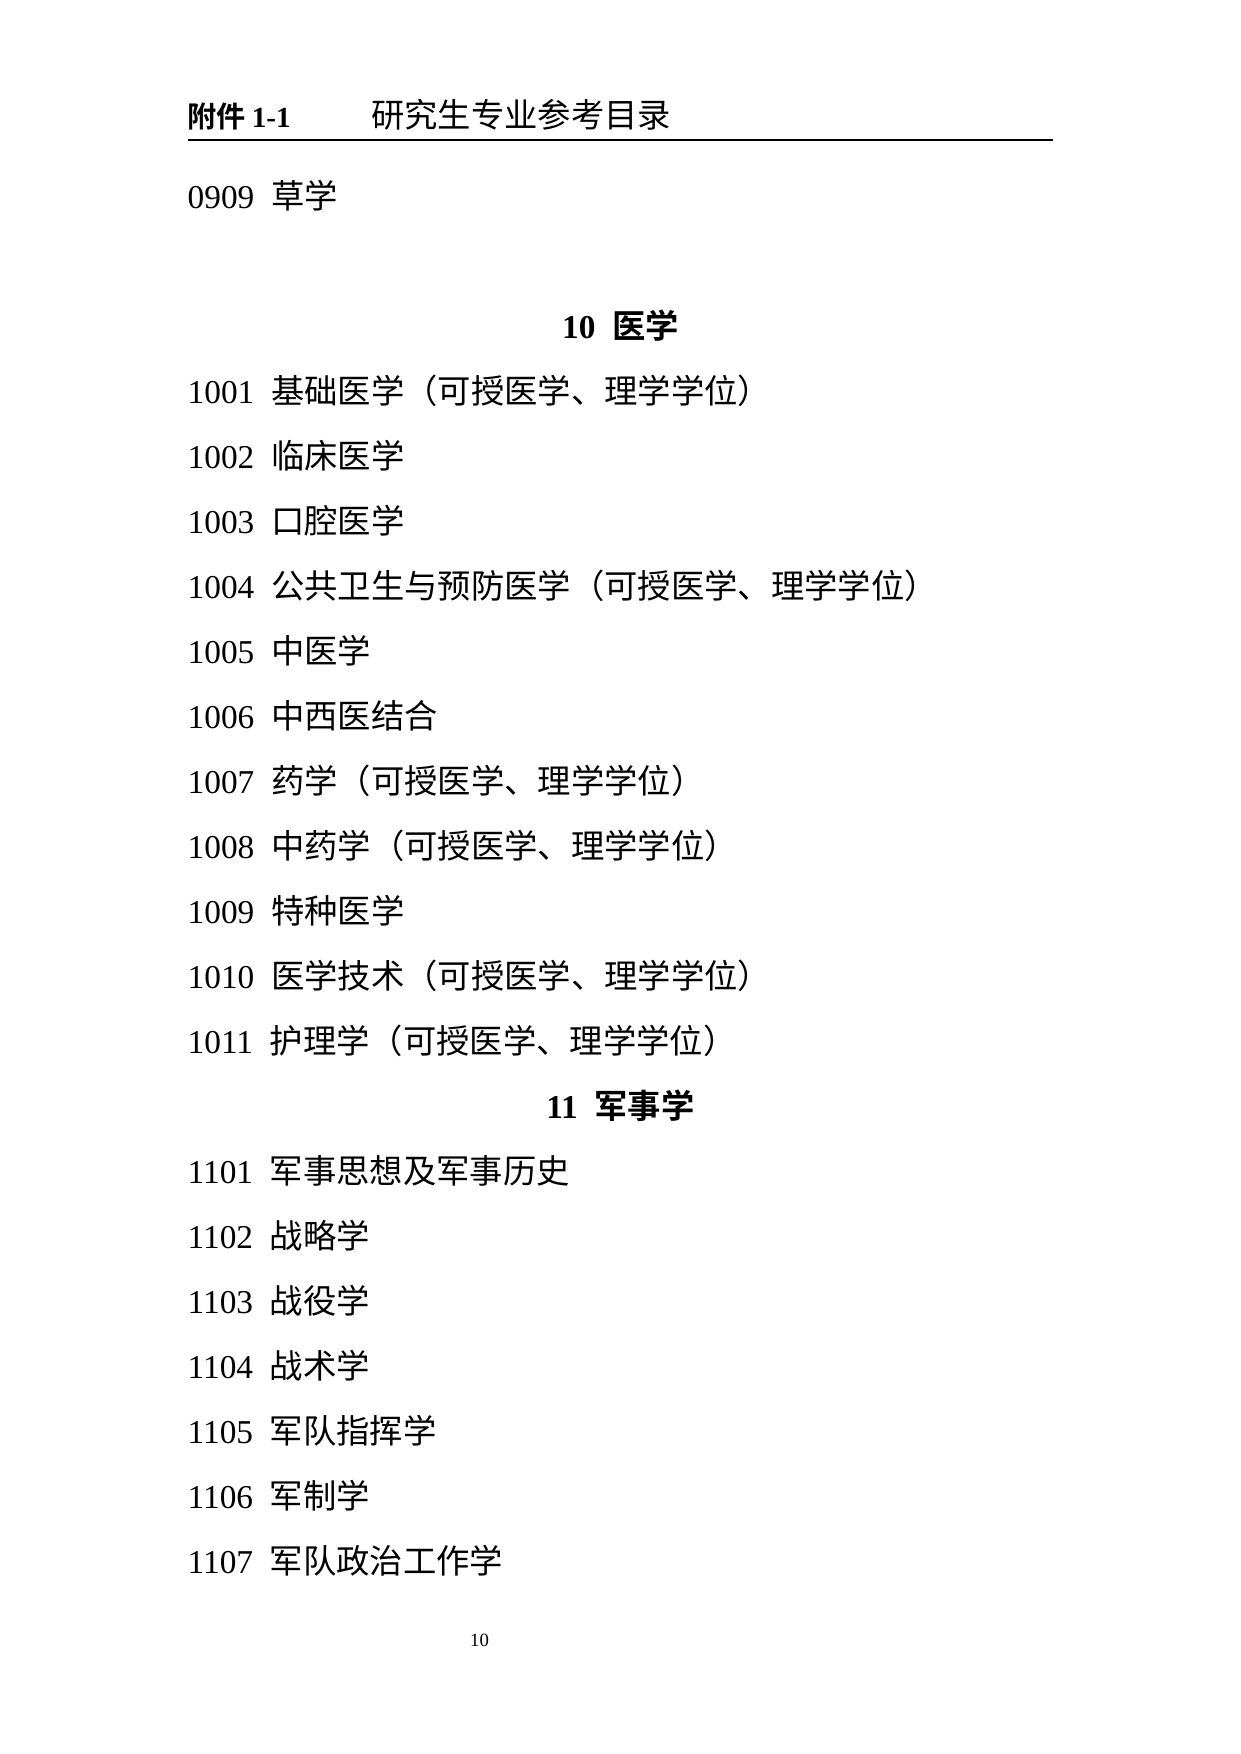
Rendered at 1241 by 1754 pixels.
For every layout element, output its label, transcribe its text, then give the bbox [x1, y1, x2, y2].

text 1103 战役学 [187, 1267, 1053, 1332]
text 1006 中西医结合 [187, 682, 1053, 747]
text 1003 口腔医学 [187, 487, 1053, 552]
text 1104 战术学 [187, 1332, 1053, 1397]
text 0909 草学 [187, 162, 1053, 227]
text 1102 战略学 [187, 1202, 1053, 1267]
text 1001 基础医学（可授医学、理学学位） [187, 357, 1053, 422]
text 10 医学 [187, 292, 1053, 357]
text 11 军事学 [187, 1072, 1053, 1137]
text 1009 特种医学 [187, 877, 1053, 942]
text 1005 中医学 [187, 617, 1053, 682]
text 1008 中药学（可授医学、理学学位） [187, 812, 1053, 877]
text 1106 军制学 [187, 1462, 1053, 1527]
text 1004 公共卫生与预防医学（可授医学、理学学位） [187, 552, 1053, 617]
text 1011 护理学（可授医学、理学学位） [187, 1007, 1053, 1072]
text 1002 临床医学 [187, 422, 1053, 487]
text 1105 军队指挥学 [187, 1397, 1053, 1462]
text 1107 军队政治工作学 [187, 1527, 1053, 1592]
text 1007 药学（可授医学、理学学位） [187, 747, 1053, 812]
text 1010 医学技术（可授医学、理学学位） [187, 942, 1053, 1007]
text 1101 军事思想及军事历史 [187, 1137, 1053, 1202]
